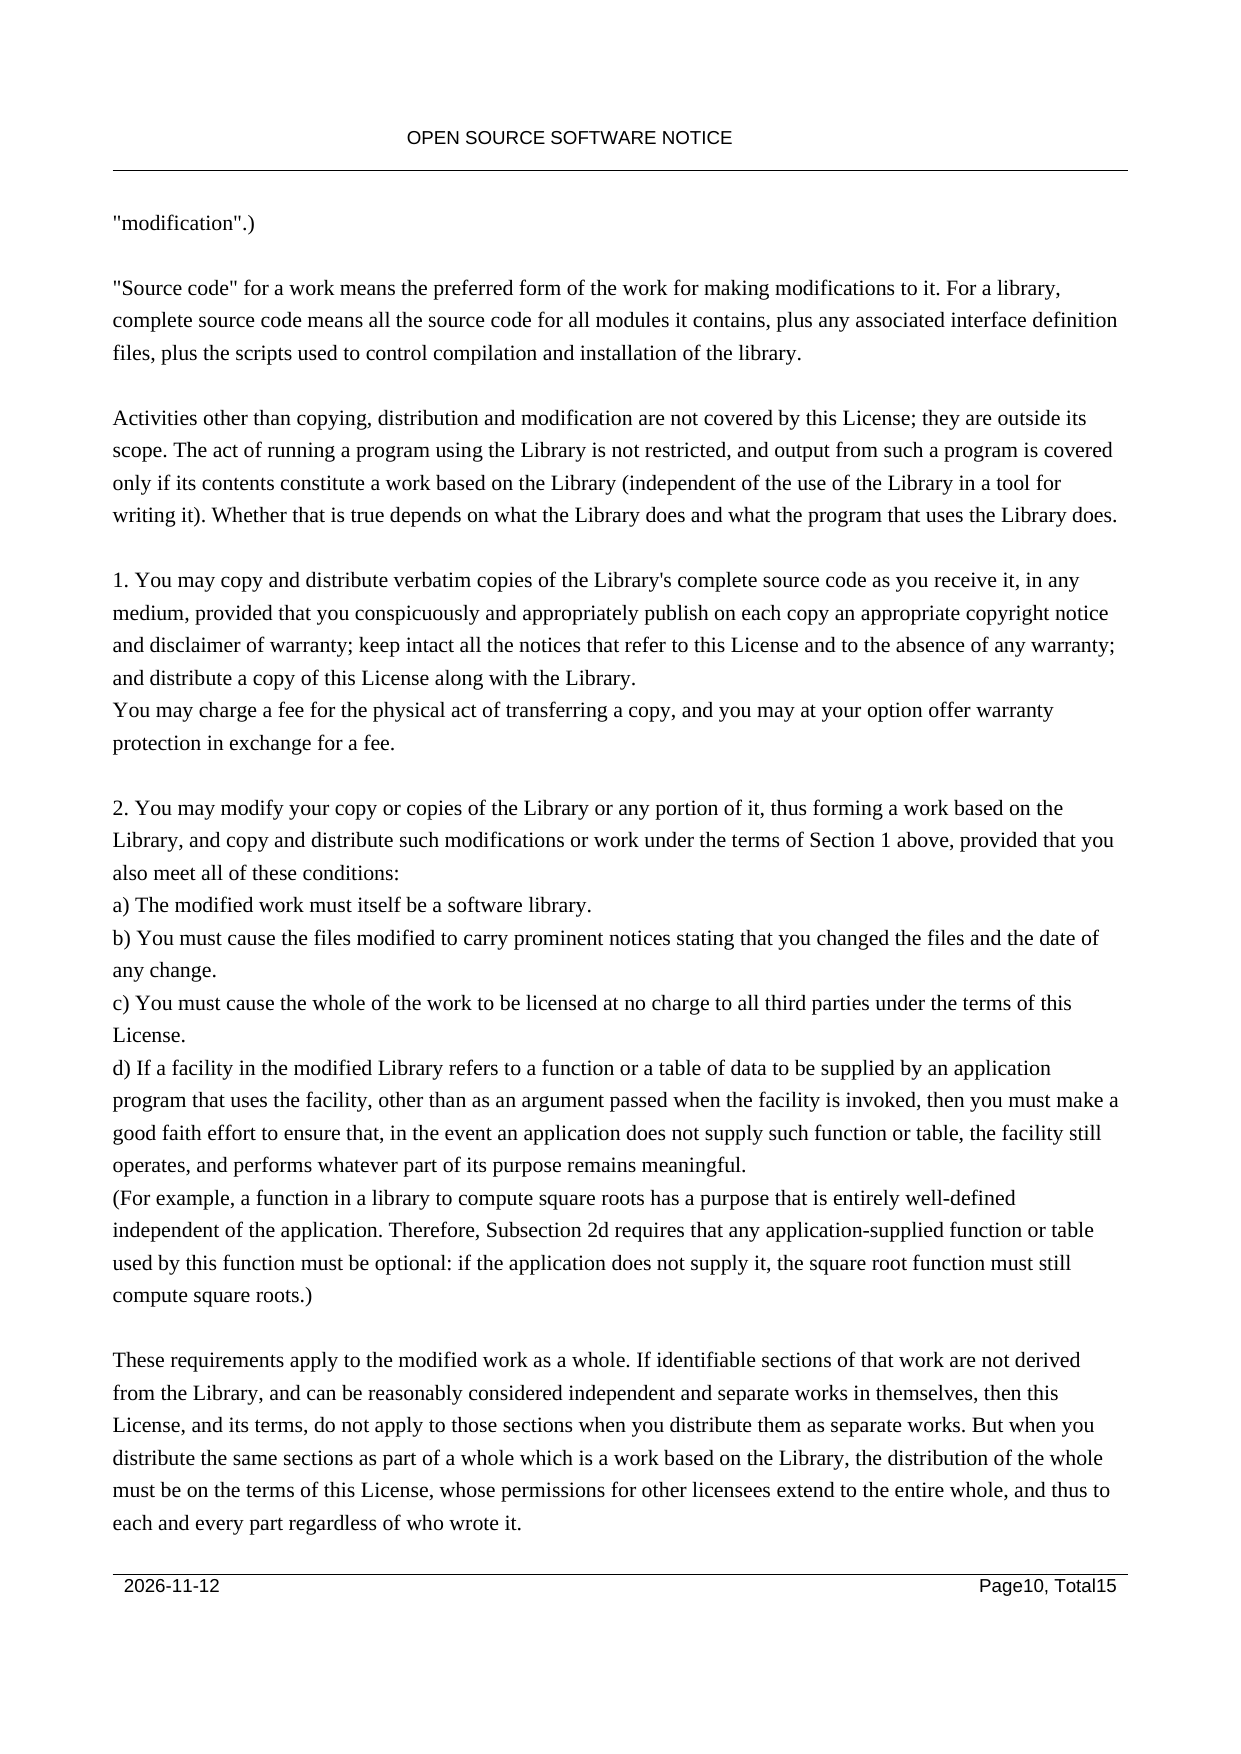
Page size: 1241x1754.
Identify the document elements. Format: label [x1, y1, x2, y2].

text [112, 206, 1128, 1539]
